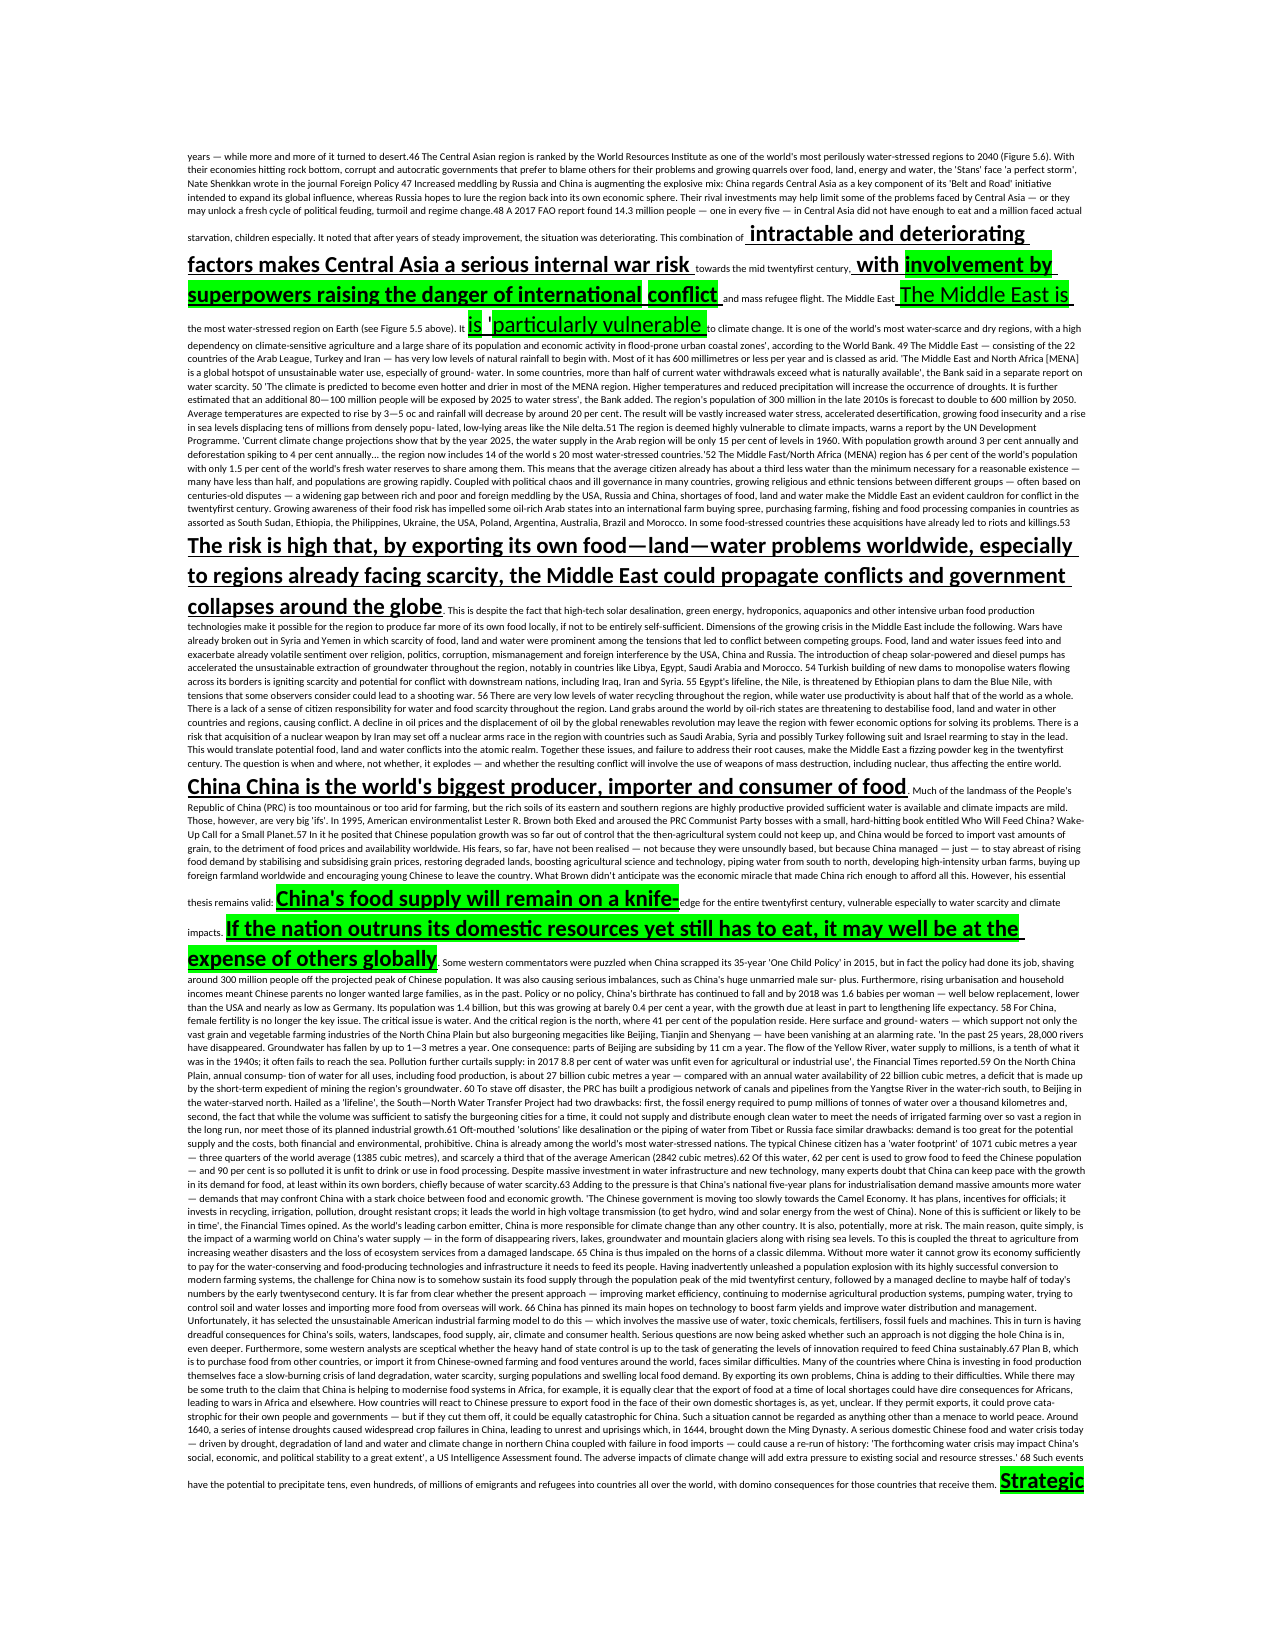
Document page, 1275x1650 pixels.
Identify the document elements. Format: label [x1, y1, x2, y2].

text [187, 150, 1087, 1494]
